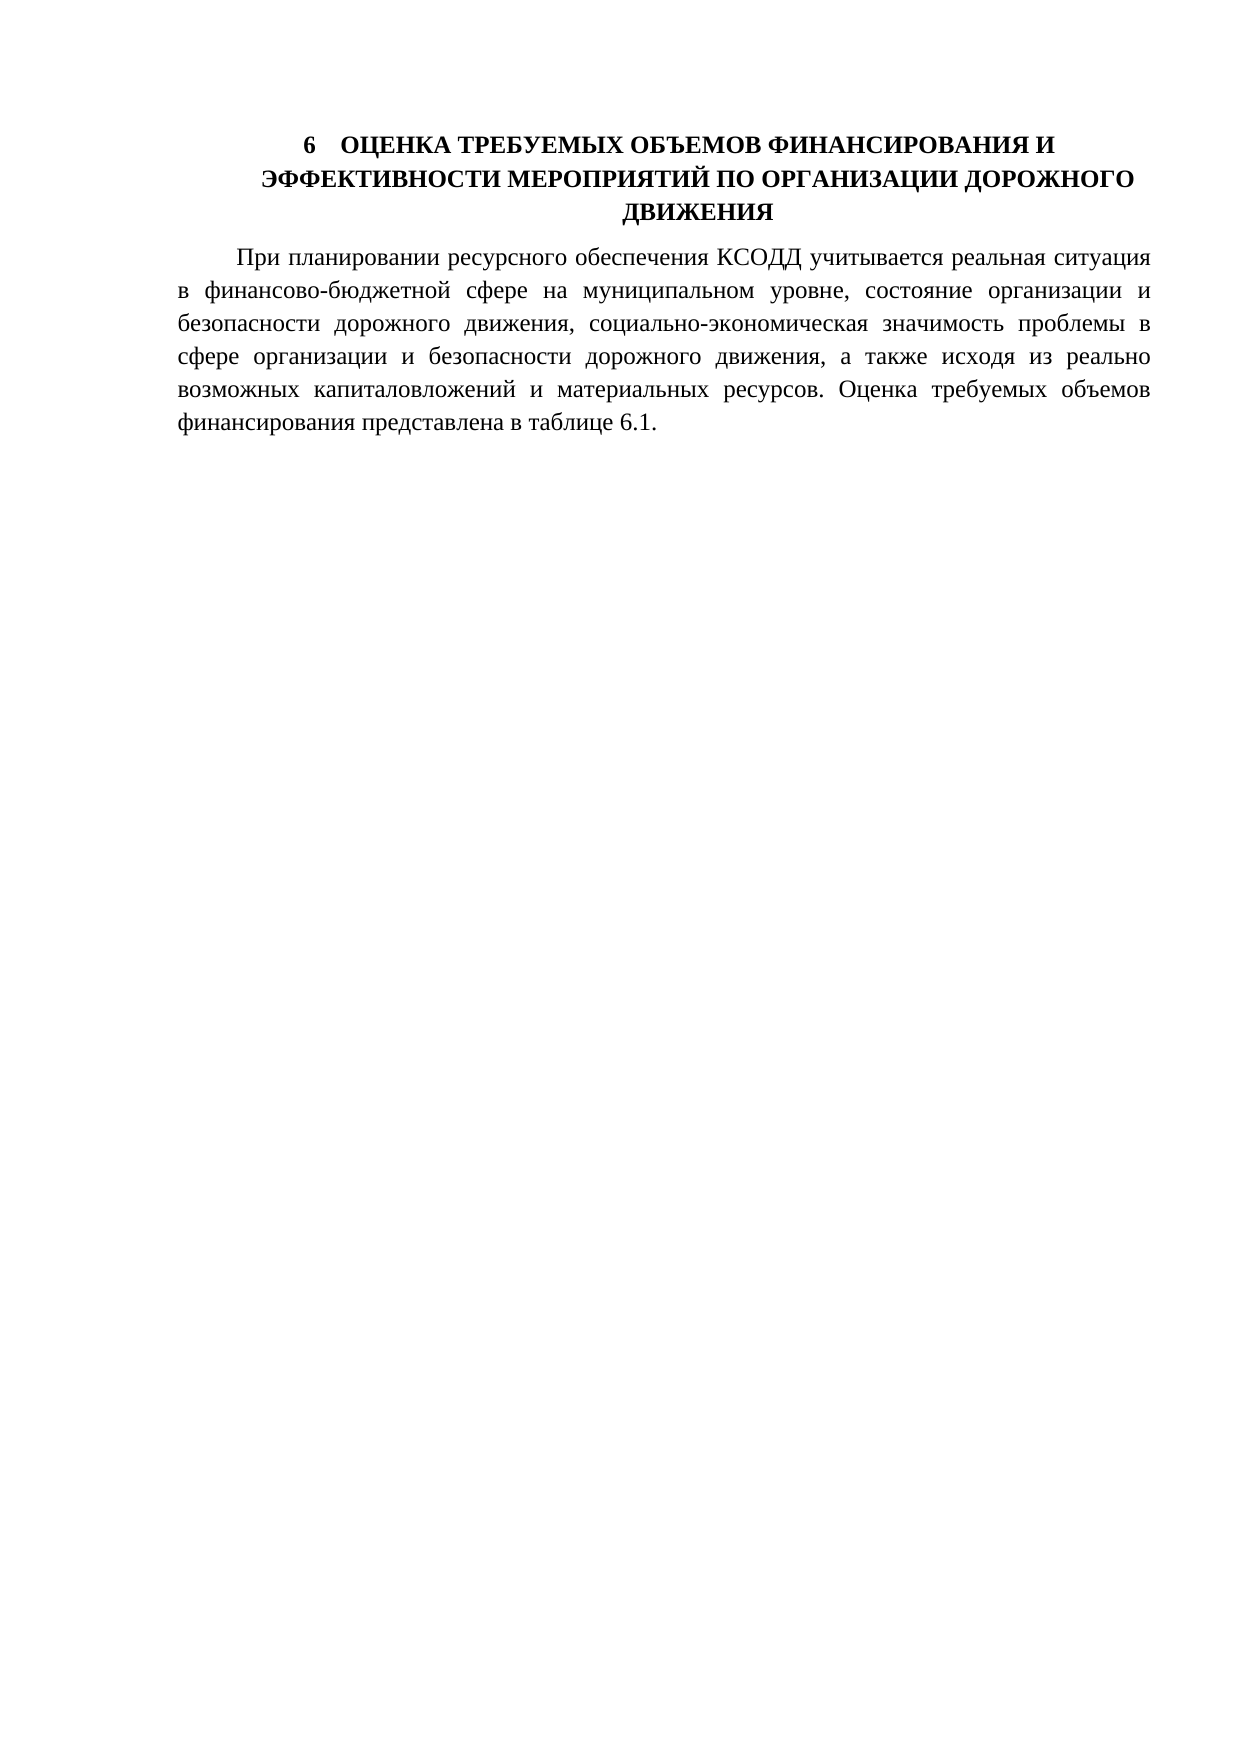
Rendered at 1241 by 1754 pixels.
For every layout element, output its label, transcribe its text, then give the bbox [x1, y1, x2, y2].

text При планировании ресурсного обеспечения КСОДД учитывается реальная ситуация в финансово-бюджетной сфере на муниципальном уровне, состояние организации и безопасности дорожного движения, социально-экономическая значимость проблемы в сфере организации и безопасности дорожного движения, а также исходя из реально возможных капиталовложений и материальных ресурсов. Оценка требуемых объемов финансирования представлена в таблице 6.1. [177, 242, 1152, 436]
subtitle ОЦЕНКА ТРЕБУЕМЫХ ОБЪЕМОВ ФИНАНСИРОВАНИЯ И ЭФФЕКТИВНОСТИ МЕРОПРИЯТИЙ ПО ОРГАНИЗАЦИИ ДОРОЖНОГО ДВИЖЕНИЯ [207, 131, 1152, 225]
